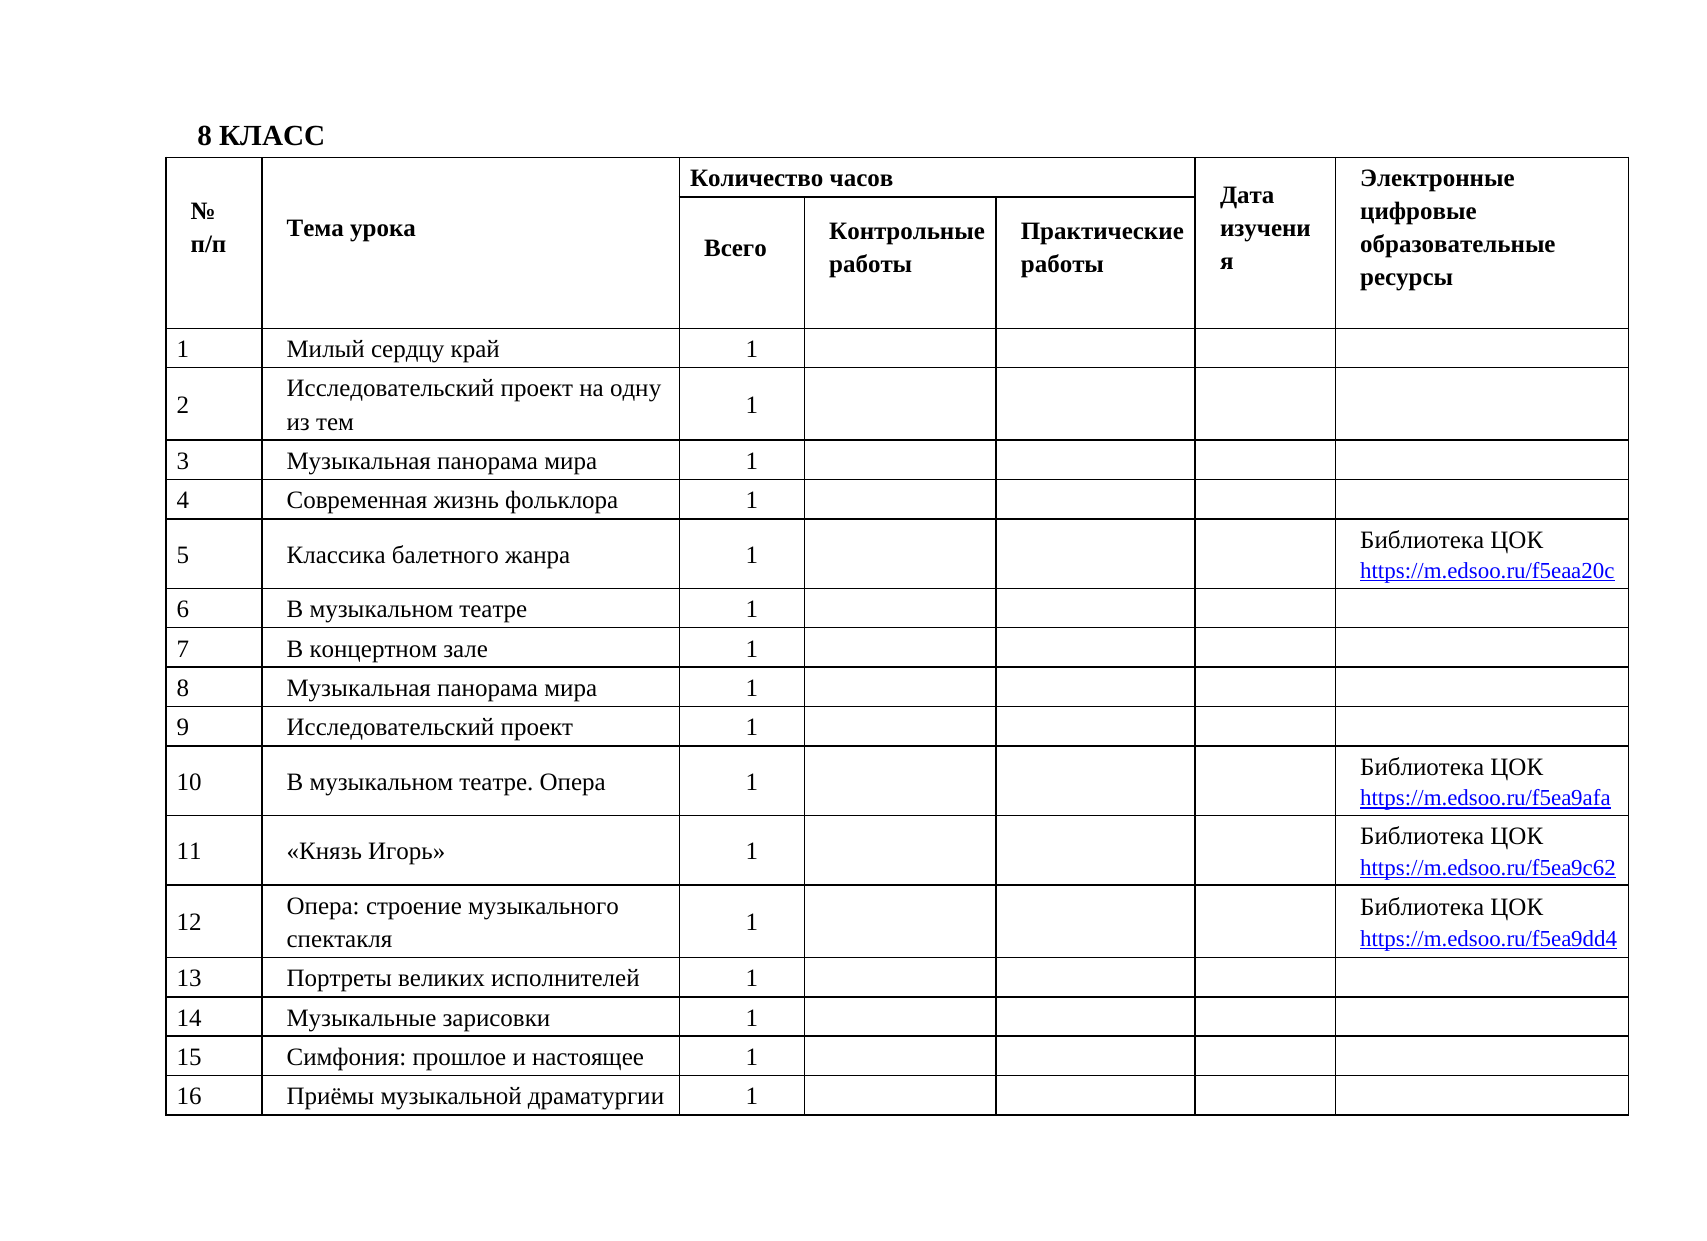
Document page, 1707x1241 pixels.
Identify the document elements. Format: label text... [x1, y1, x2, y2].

table_header Электронные цифровые образовательные ресурсы [1336, 158, 1628, 327]
table_cell [1196, 628, 1335, 666]
table_cell «Князь Игорь» [263, 816, 679, 884]
table_cell 2 [167, 368, 261, 439]
table_cell Портреты великих исполнителей [263, 958, 679, 996]
table_cell [1196, 520, 1335, 587]
table_cell [805, 368, 995, 439]
table_cell Исследовательский проект [263, 707, 679, 745]
table_cell 8 [167, 668, 261, 706]
table_cell 1 [680, 329, 804, 367]
table_cell [1196, 747, 1335, 814]
table_cell 1 [680, 816, 804, 884]
table_cell [997, 886, 1194, 957]
table_header № п/п [167, 158, 261, 327]
table_cell [805, 628, 995, 666]
table_cell [997, 747, 1194, 814]
table_cell 1 [680, 628, 804, 666]
table_cell Библиотека ЦОК https://m.edsoo.ru/f5ea9dd4 [1336, 886, 1628, 957]
table_header Дата изучения [1196, 158, 1335, 327]
table_cell Музыкальная панорама мира [263, 441, 679, 478]
table_cell [997, 1037, 1194, 1075]
table_cell Современная жизнь фольклора [263, 480, 679, 518]
table_cell 12 [167, 886, 261, 957]
table_cell [1196, 707, 1335, 745]
table_cell Контрольные работы [805, 198, 995, 327]
table_cell [805, 707, 995, 745]
table_cell [1196, 998, 1335, 1035]
table_cell [805, 1076, 995, 1114]
table_cell 16 [167, 1076, 261, 1114]
table_cell 1 [680, 368, 804, 439]
table_cell 6 [167, 589, 261, 627]
table_cell [1196, 329, 1335, 367]
table_cell Милый сердцу край [263, 329, 679, 367]
table_cell [1196, 668, 1335, 706]
table_cell Музыкальные зарисовки [263, 998, 679, 1035]
table_cell [805, 668, 995, 706]
table_cell 1 [680, 958, 804, 996]
table_cell Всего [680, 198, 804, 327]
text 8 КЛАСС [190, 118, 1618, 152]
table_cell В музыкальном театре. Опера [263, 747, 679, 814]
table_cell [997, 480, 1194, 518]
table_cell [1196, 1076, 1335, 1114]
table_cell [805, 886, 995, 957]
table_cell [805, 816, 995, 884]
table_cell Симфония: прошлое и настоящее [263, 1037, 679, 1075]
table_cell [1336, 441, 1628, 478]
table_cell [1336, 1076, 1628, 1114]
table_cell Библиотека ЦОК https://m.edsoo.ru/f5eaa20c [1336, 520, 1628, 587]
table_cell В концертном зале [263, 628, 679, 666]
table_cell 1 [680, 441, 804, 478]
table_cell [1196, 589, 1335, 627]
table_cell [1196, 886, 1335, 957]
table_cell [805, 329, 995, 367]
table_cell [1336, 589, 1628, 627]
table_header Тема урока [263, 158, 679, 327]
table_cell [1196, 368, 1335, 439]
table_cell 1 [680, 1076, 804, 1114]
table_cell [1336, 368, 1628, 439]
table_cell [997, 1076, 1194, 1114]
table_cell 1 [680, 480, 804, 518]
table_cell 1 [680, 886, 804, 957]
table_cell [1196, 816, 1335, 884]
table_cell Опера: строение музыкального спектакля [263, 886, 679, 957]
table_cell [1336, 998, 1628, 1035]
table_cell 9 [167, 707, 261, 745]
table_cell Классика балетного жанра [263, 520, 679, 587]
table_cell [1196, 958, 1335, 996]
table_cell [1336, 958, 1628, 996]
table_cell 1 [167, 329, 261, 367]
table_cell 1 [680, 668, 804, 706]
table_cell [1196, 1037, 1335, 1075]
table_cell [997, 329, 1194, 367]
table_cell 7 [167, 628, 261, 666]
table_cell 1 [680, 747, 804, 814]
table_cell [997, 368, 1194, 439]
table_cell 1 [680, 589, 804, 627]
table_cell [997, 441, 1194, 478]
table_cell [1336, 707, 1628, 745]
table_cell [805, 958, 995, 996]
table_cell 13 [167, 958, 261, 996]
table_cell Практические работы [997, 198, 1194, 327]
table_cell 1 [680, 998, 804, 1035]
table_cell [1196, 441, 1335, 478]
table_cell 1 [680, 520, 804, 587]
table_cell 4 [167, 480, 261, 518]
table_cell [997, 958, 1194, 996]
table_cell [997, 998, 1194, 1035]
table_cell [997, 628, 1194, 666]
table_cell [1196, 480, 1335, 518]
table_cell Исследовательский проект на одну из тем [263, 368, 679, 439]
table_cell Библиотека ЦОК https://m.edsoo.ru/f5ea9c62 [1336, 816, 1628, 884]
table_cell 1 [680, 1037, 804, 1075]
table_cell [805, 520, 995, 587]
table_header Количество часов [680, 158, 1194, 196]
table_cell Библиотека ЦОК https://m.edsoo.ru/f5ea9afa [1336, 747, 1628, 814]
table_cell 3 [167, 441, 261, 478]
table_cell [997, 707, 1194, 745]
table_cell [805, 480, 995, 518]
table_cell [997, 816, 1194, 884]
table_cell 11 [167, 816, 261, 884]
table_cell 5 [167, 520, 261, 587]
table_cell [997, 589, 1194, 627]
table_cell В музыкальном театре [263, 589, 679, 627]
table_cell [1336, 1037, 1628, 1075]
table_cell [1336, 628, 1628, 666]
table_cell [805, 998, 995, 1035]
table_cell [1336, 668, 1628, 706]
table_cell [805, 1037, 995, 1075]
table_cell 14 [167, 998, 261, 1035]
table_cell Приёмы музыкальной драматургии [263, 1076, 679, 1114]
table_cell [997, 668, 1194, 706]
table_cell [1336, 329, 1628, 367]
table_cell [997, 520, 1194, 587]
table_cell [805, 747, 995, 814]
table_cell 10 [167, 747, 261, 814]
table_cell 1 [680, 707, 804, 745]
table_cell [805, 589, 995, 627]
table_cell Музыкальная панорама мира [263, 668, 679, 706]
table_cell [1336, 480, 1628, 518]
table_cell 15 [167, 1037, 261, 1075]
table_cell [805, 441, 995, 478]
